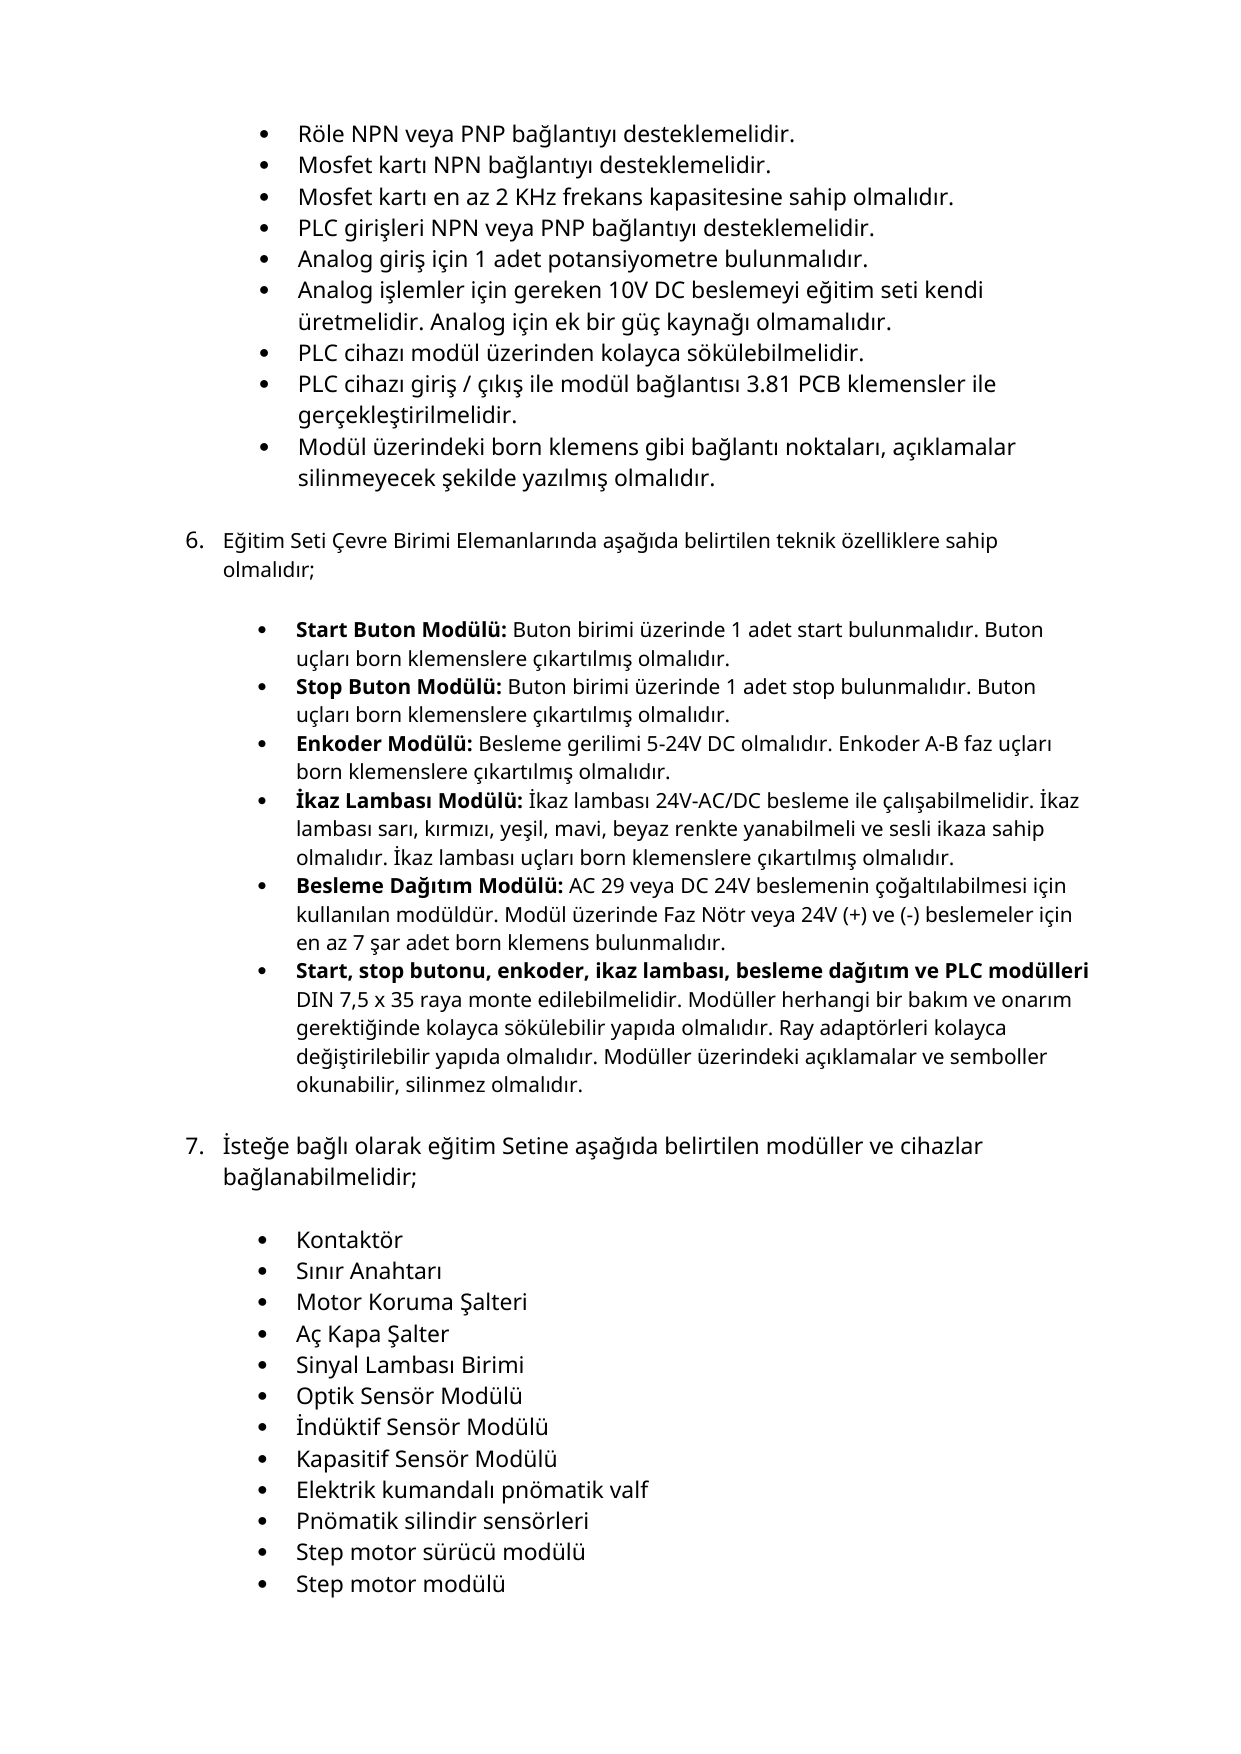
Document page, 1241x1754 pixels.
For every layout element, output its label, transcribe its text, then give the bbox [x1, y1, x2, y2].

list Kontaktör [258, 1224, 1093, 1255]
list Analog giriş için 1 adet potansiyometre bulunmalıdır. [260, 243, 1093, 274]
list Enkoder Modülü: Besleme gerilimi 5-24V DC olmalıdır. Enkoder A-B faz uçları born klemenslere çıkartılmış olmalıdır. [258, 729, 1093, 786]
list Mosfet kartı en az 2 KHz frekans kapasitesine sahip olmalıdır. [260, 181, 1093, 212]
list Sinyal Lambası Birimi [258, 1349, 1093, 1380]
list İndüktif Sensör Modülü [258, 1411, 1093, 1442]
list Mosfet kartı NPN bağlantıyı desteklemelidir. [260, 149, 1093, 181]
list PLC cihazı giriş / çıkış ile modül bağlantısı 3.81 PCB klemensler ile gerçekleştirilmelidir. [260, 368, 1093, 431]
list Besleme Dağıtım Modülü: AC 29 veya DC 24V beslemenin çoğaltılabilmesi için kullanılan modüldür. Modül üzerinde Faz Nötr veya 24V (+) ve (-) beslemeler için en az 7 şar adet born klemens bulunmalıdır. [258, 871, 1093, 957]
list Step motor sürücü modülü [258, 1536, 1093, 1567]
list İkaz Lambası Modülü: İkaz lambası 24V-AC/DC besleme ile çalışabilmelidir. İkaz lambası sarı, kırmızı, yeşil, mavi, beyaz renkte yanabilmeli ve sesli ikaza sahip olmalıdır. İkaz lambası uçları born klemenslere çıkartılmış olmalıdır. [258, 786, 1093, 871]
list Elektrik kumandalı pnömatik valf [258, 1474, 1093, 1505]
list Stop Buton Modülü: Buton birimi üzerinde 1 adet stop bulunmalıdır. Buton uçları born klemenslere çıkartılmış olmalıdır. [258, 672, 1093, 729]
list İsteğe bağlı olarak eğitim Setine aşağıda belirtilen modüller ve cihazlar bağlanabilmelidir; [185, 1130, 1093, 1192]
list Start Buton Modülü: Buton birimi üzerinde 1 adet start bulunmalıdır. Buton uçları born klemenslere çıkartılmış olmalıdır. [258, 615, 1093, 672]
list PLC girişleri NPN veya PNP bağlantıyı desteklemelidir. [260, 212, 1093, 243]
list Aç Kapa Şalter [258, 1317, 1093, 1349]
list Step motor modülü [258, 1567, 1093, 1599]
list Pnömatik silindir sensörleri [258, 1505, 1093, 1536]
list Analog işlemler için gereken 10V DC beslemeyi eğitim seti kendi üretmelidir. Analog için ek bir güç kaynağı olmamalıdır. [260, 274, 1093, 337]
list Motor Koruma Şalteri [258, 1286, 1093, 1317]
list PLC cihazı modül üzerinden kolayca sökülebilmelidir. [260, 337, 1093, 368]
list Modül üzerindeki born klemens gibi bağlantı noktaları, açıklamalar silinmeyecek şekilde yazılmış olmalıdır. [260, 431, 1093, 493]
list Röle NPN veya PNP bağlantıyı desteklemelidir. [260, 118, 1093, 149]
list Sınır Anahtarı [258, 1255, 1093, 1286]
list Start, stop butonu, enkoder, ikaz lambası, besleme dağıtım ve PLC modülleri DIN 7,5 x 35 raya monte edilebilmelidir. Modüller herhangi bir bakım ve onarım gerektiğinde kolayca sökülebilir yapıda olmalıdır. Ray adaptörleri kolayca değiştirilebilir yapıda olmalıdır. Modüller üzerindeki açıklamalar ve semboller okunabilir, silinmez olmalıdır. [258, 957, 1093, 1099]
list Eğitim Seti Çevre Birimi Elemanlarında aşağıda belirtilen teknik özelliklere sahip olmalıdır; [185, 524, 1093, 584]
list Optik Sensör Modülü [258, 1380, 1093, 1411]
list Kapasitif Sensör Modülü [258, 1442, 1093, 1474]
